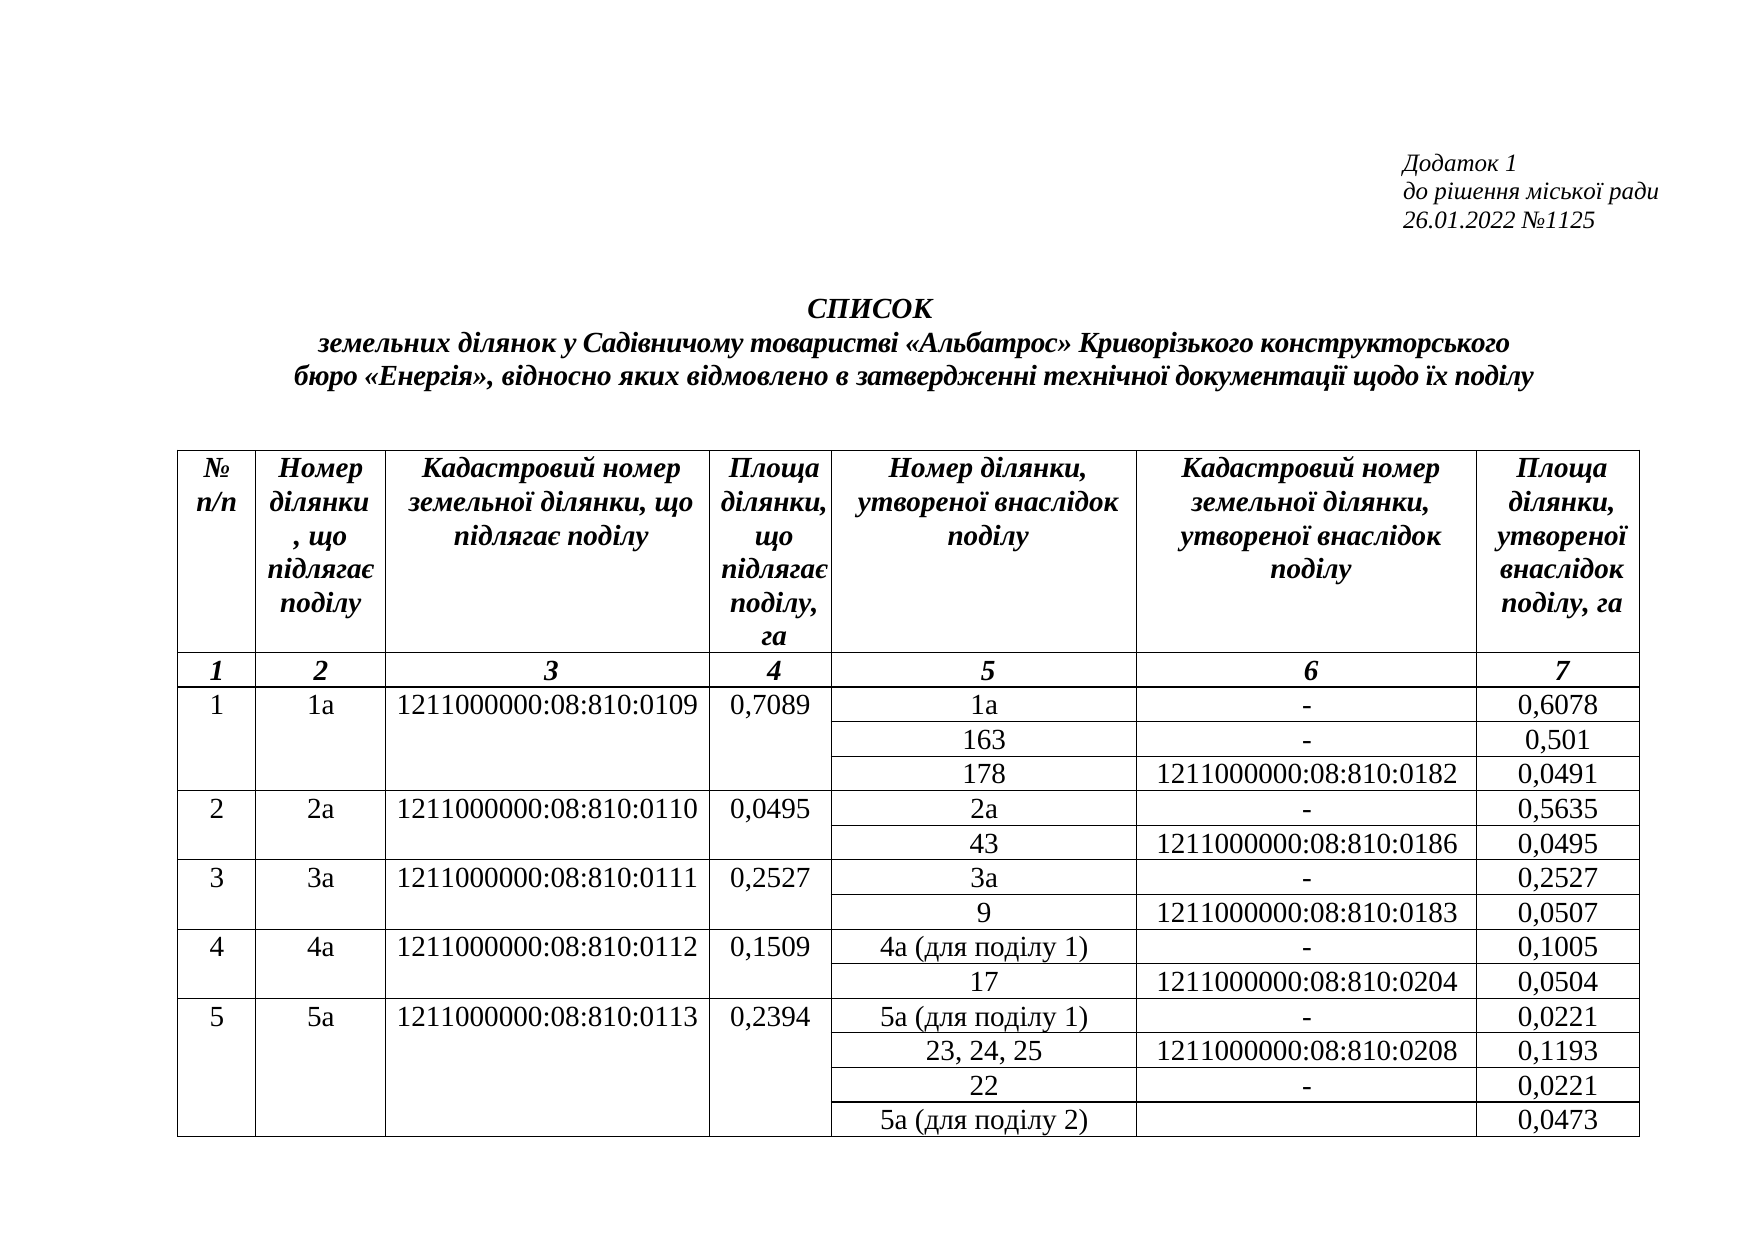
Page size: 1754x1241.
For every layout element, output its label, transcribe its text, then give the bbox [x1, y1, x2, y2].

text 26.01.2022 №1125 [1403, 205, 1665, 234]
table_cell 2а [832, 791, 1136, 825]
table_cell 22 [832, 1068, 1136, 1101]
table_cell 2 [256, 653, 385, 686]
table_cell - [1137, 722, 1476, 756]
table_header Номер ділянки, що підлягає поділу [256, 451, 385, 652]
table_cell 0,6078 [1477, 688, 1639, 721]
table_cell 5а (для поділу 1) [832, 999, 1136, 1032]
table_header Площа ділянки, утвореної внаслідок поділу, га [1477, 451, 1639, 652]
table_cell 1211000000:08:810:0204 [1137, 964, 1476, 998]
table_cell 5 [832, 653, 1136, 686]
table_cell 0,2394 [710, 999, 831, 1136]
table_cell 1211000000:08:810:0113 [386, 999, 709, 1136]
table_cell 1211000000:08:810:0186 [1137, 826, 1476, 859]
table_cell 178 [832, 757, 1136, 790]
text Додаток 1 [74, 148, 1665, 176]
text бюро «Енергія», відносно яких відмовлено в затвердженні технічної документації щодо їх поділу [133, 358, 1695, 392]
table_cell 3а [256, 860, 385, 928]
table_cell 6 [1137, 653, 1476, 686]
table_cell 1а [256, 688, 385, 790]
table_cell 4 [710, 653, 831, 686]
table_cell 0,1509 [710, 930, 831, 998]
table_cell 0,0473 [1477, 1103, 1639, 1136]
table_cell 1а [832, 688, 1136, 721]
table_header № п/п [178, 451, 255, 652]
table_cell 0,0495 [710, 791, 831, 859]
table_cell 0,5635 [1477, 791, 1639, 825]
table_header Кадастровий номер земельної ділянки, що підлягає поділу [386, 451, 709, 652]
table_cell 0,0507 [1477, 895, 1639, 928]
table_cell 4 [178, 930, 255, 998]
table_cell 17 [832, 964, 1136, 998]
table_cell 0,7089 [710, 688, 831, 790]
table_cell 7 [1477, 653, 1639, 686]
table_cell 0,1193 [1477, 1033, 1639, 1067]
table_cell 1211000000:08:810:0111 [386, 860, 709, 928]
table_cell 0,0504 [1477, 964, 1639, 998]
table_cell 3а [832, 860, 1136, 894]
table_cell - [1137, 999, 1476, 1032]
table_cell - [1137, 1068, 1476, 1101]
table_cell 1 [178, 653, 255, 686]
table_cell 9 [832, 895, 1136, 928]
table_cell 2 [178, 791, 255, 859]
table_cell 0,0221 [1477, 999, 1639, 1032]
text СПИСОК [74, 291, 1665, 325]
table_header Кадастровий номер земельної ділянки, утвореної внаслідок поділу [1137, 451, 1476, 652]
table_cell - [1137, 791, 1476, 825]
table_cell - [1137, 930, 1476, 963]
table_cell 0,501 [1477, 722, 1639, 756]
table_cell 0,0491 [1477, 757, 1639, 790]
table_cell 0,1005 [1477, 930, 1639, 963]
table_cell 1211000000:08:810:0182 [1137, 757, 1476, 790]
table_cell 1211000000:08:810:0109 [386, 688, 709, 790]
table_cell 2а [256, 791, 385, 859]
table_cell 1211000000:08:810:0110 [386, 791, 709, 859]
table_cell 0,0495 [1477, 826, 1639, 859]
table_cell 0,2527 [710, 860, 831, 928]
table_cell 1211000000:08:810:0112 [386, 930, 709, 998]
table_cell - [1137, 688, 1476, 721]
table_cell 0,0221 [1477, 1068, 1639, 1101]
table_cell 4а [256, 930, 385, 998]
table_cell 163 [832, 722, 1136, 756]
table_header Номер ділянки, утвореної внаслідок поділу [832, 451, 1136, 652]
table_cell - [1137, 860, 1476, 894]
table_cell 1211000000:08:810:0208 [1137, 1033, 1476, 1067]
table_cell 5 [178, 999, 255, 1136]
table_cell 4а (для поділу 1) [832, 930, 1136, 963]
table_cell 23, 24, 25 [832, 1033, 1136, 1067]
table_cell [1137, 1103, 1476, 1136]
text земельних ділянок у Садівничому товаристві «Альбатрос» Криворізького конструкторського [133, 325, 1695, 358]
table_cell 5а (для поділу 2) [832, 1103, 1136, 1136]
table_cell 43 [832, 826, 1136, 859]
table_cell 1 [178, 688, 255, 790]
table_header Площа ділянки, що підлягає поділу, га [710, 451, 831, 652]
table_cell 5а [256, 999, 385, 1136]
table_cell 1211000000:08:810:0183 [1137, 895, 1476, 928]
text до рішення міської ради [74, 176, 1665, 205]
table_cell 3 [178, 860, 255, 928]
table_cell 3 [386, 653, 709, 686]
table_cell 0,2527 [1477, 860, 1639, 894]
